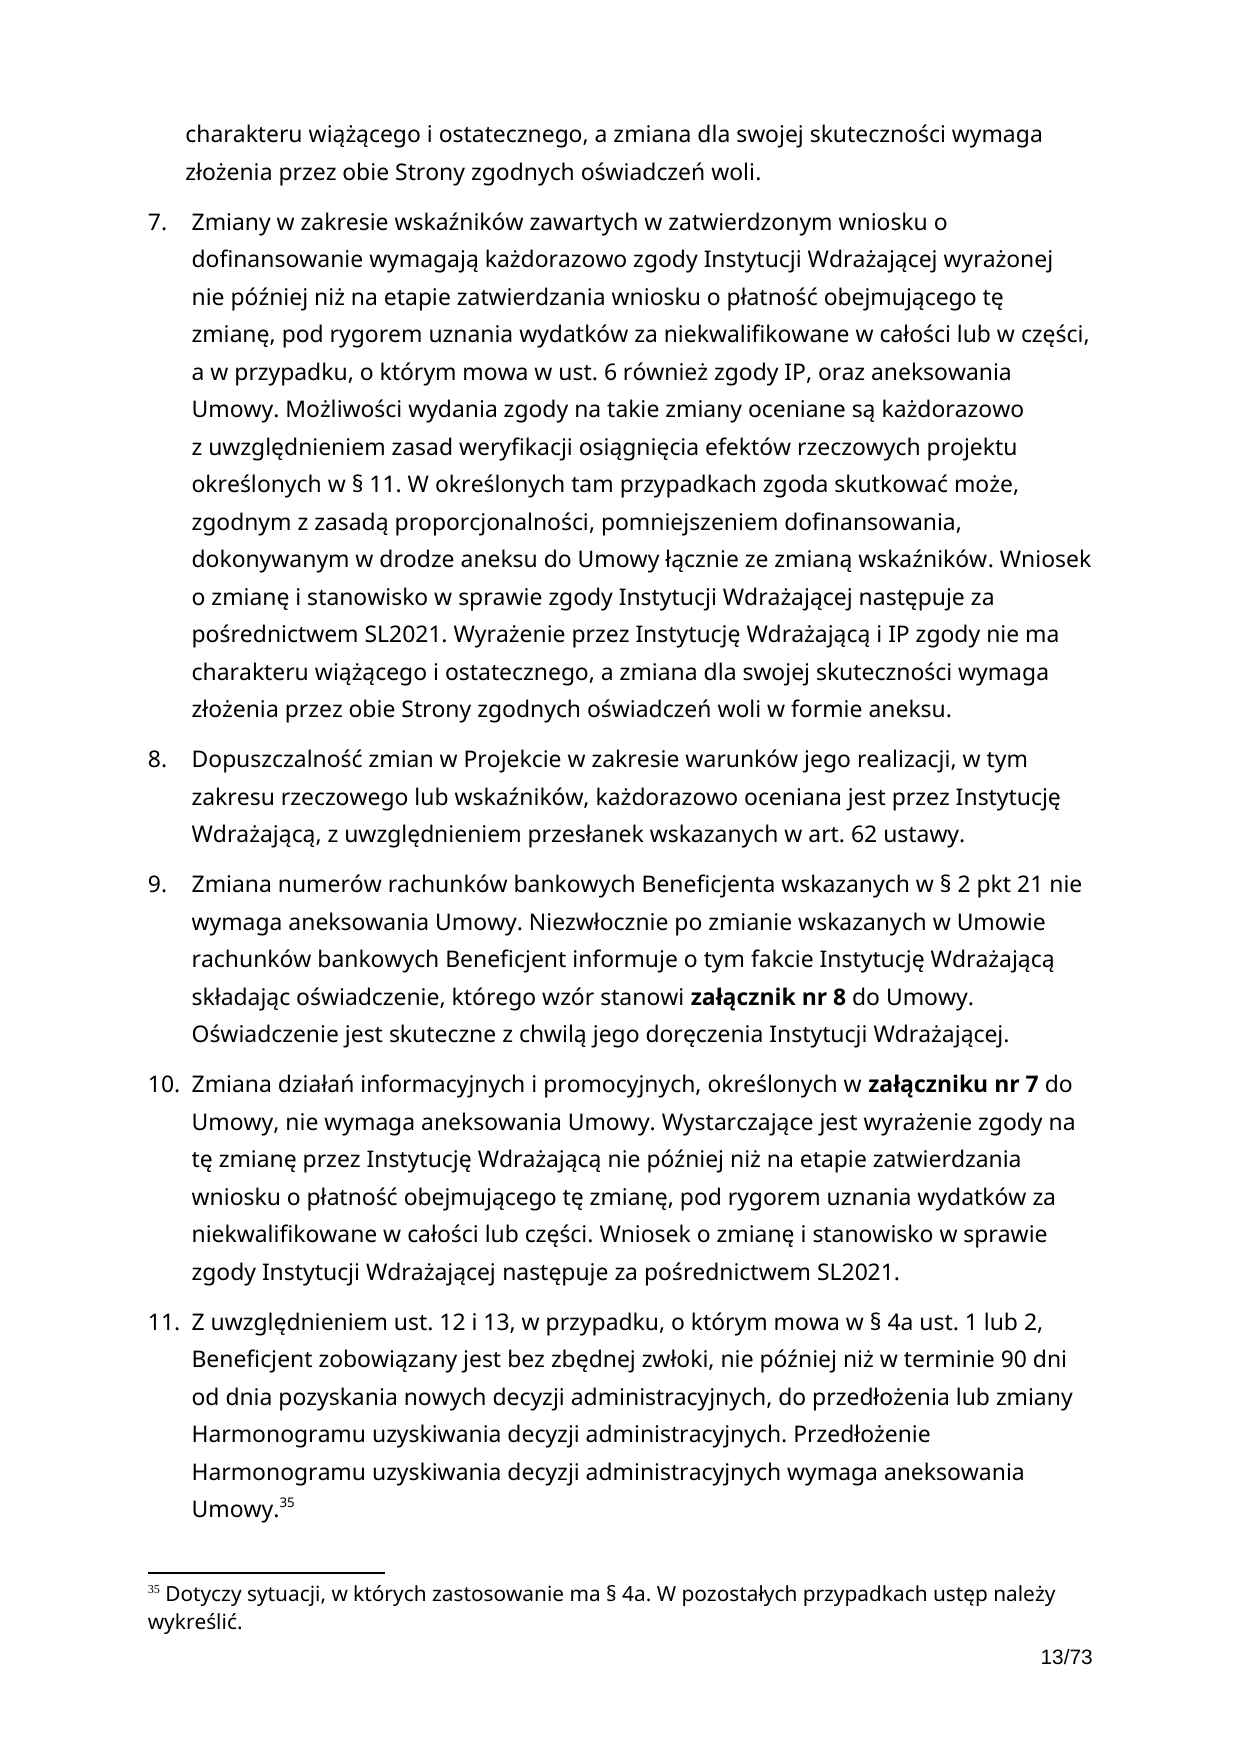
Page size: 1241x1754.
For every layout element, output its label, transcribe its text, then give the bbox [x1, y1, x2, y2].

list Zmiana numerów rachunków bankowych Beneficjenta wskazanych w § 2 pkt 21 nie wymaga aneksowania Umowy. Niezwłocznie po zmianie wskazanych w Umowie rachunków bankowych Beneficjent informuje o tym fakcie Instytucję Wdrażającą składając oświadczenie, którego wzór stanowi załącznik nr 8 do Umowy. Oświadczenie jest skuteczne z chwilą jego doręczenia Instytucji Wdrażającej. [148, 868, 1092, 1049]
list Z uwzględnieniem ust. 12 i 13, w przypadku, o którym mowa w § 4a ust. 1 lub 2, Beneficjent zobowiązany jest bez zbędnej zwłoki, nie później niż w terminie 90 dni od dnia pozyskania nowych decyzji administracyjnych, do przedłożenia lub zmiany Harmonogramu uzyskiwania decyzji administracyjnych. Przedłożenie Harmonogramu uzyskiwania decyzji administracyjnych wymaga aneksowania Umowy. [148, 1306, 1092, 1524]
list Dopuszczalność zmian w Projekcie w zakresie warunków jego realizacji, w tym zakresu rzeczowego lub wskaźników, każdorazowo oceniana jest przez Instytucję Wdrażającą, z uwzględnieniem przesłanek wskazanych w art. 62 ustawy. [148, 743, 1092, 849]
list Zmiany w zakresie wskaźników zawartych w zatwierdzonym wniosku o dofinansowanie wymagają każdorazowo zgody Instytucji Wdrażającej wyrażonej nie później niż na etapie zatwierdzania wniosku o płatność obejmującego tę zmianę, pod rygorem uznania wydatków za niekwalifikowane w całości lub w części, a w przypadku, o którym mowa w ust. 6 również zgody IP, oraz aneksowania Umowy. Możliwości wydania zgody na takie zmiany oceniane są każdorazowo z uwzględnieniem zasad weryfikacji osiągnięcia efektów rzeczowych projektu określonych w § 11. W określonych tam przypadkach zgoda skutkować może, zgodnym z zasadą proporcjonalności, pomniejszeniem dofinansowania, dokonywanym w drodze aneksu do Umowy łącznie ze zmianą wskaźników. Wniosek o zmianę i stanowisko w sprawie zgody Instytucji Wdrażającej następuje za pośrednictwem SL2021. Wyrażenie przez Instytucję Wdrażającą i IP zgody nie ma charakteru wiążącego i ostatecznego, a zmiana dla swojej skuteczności wymaga złożenia przez obie Strony zgodnych oświadczeń woli w formie aneksu. [148, 206, 1092, 724]
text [185, 118, 1092, 187]
list Zmiana działań informacyjnych i promocyjnych, określonych w załączniku nr 7 do Umowy, nie wymaga aneksowania Umowy. Wystarczające jest wyrażenie zgody na tę zmianę przez Instytucję Wdrażającą nie później niż na etapie zatwierdzania wniosku o płatność obejmującego tę zmianę, pod rygorem uznania wydatków za niekwalifikowane w całości lub części. Wniosek o zmianę i stanowisko w sprawie zgody Instytucji Wdrażającej następuje za pośrednictwem SL2021. [148, 1068, 1092, 1287]
